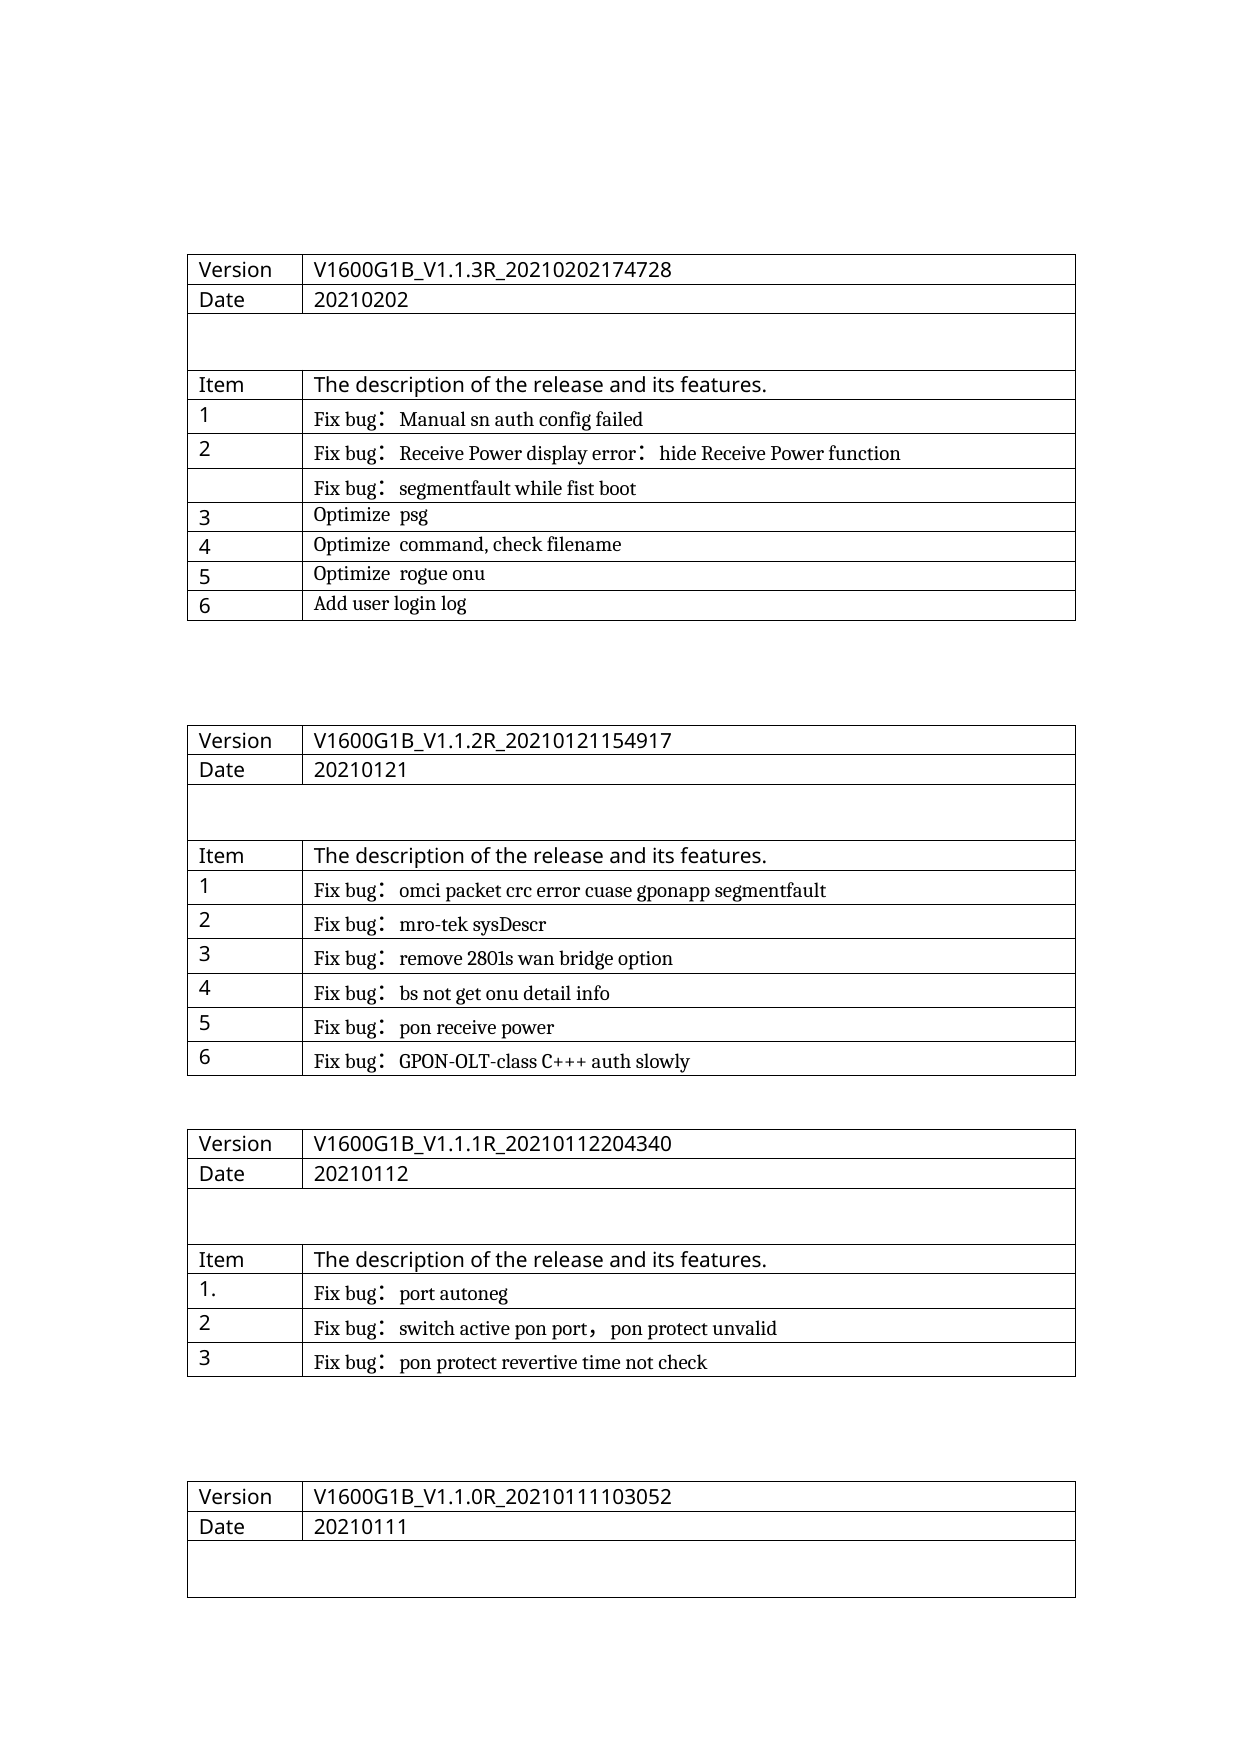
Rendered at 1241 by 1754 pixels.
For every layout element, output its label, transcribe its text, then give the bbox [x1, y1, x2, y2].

table_cell 5 [188, 562, 302, 590]
table_header V1600G1B_V1.1.1R_20210112204340 [303, 1130, 1075, 1158]
table_cell Fix bug：omci packet crc error cuase gponapp segmentfault [303, 871, 1075, 904]
table_cell Optimize command, check filename [303, 532, 1075, 561]
table_cell Fix bug：pon protect revertive time not check [303, 1343, 1075, 1376]
table_cell Add user login log [303, 591, 1075, 620]
table_cell 1. [188, 1274, 302, 1307]
table_cell 3 [188, 503, 302, 531]
table_cell Fix bug：port autoneg [303, 1274, 1075, 1307]
table_header Version [188, 1130, 302, 1158]
table_cell 20210112 [303, 1159, 1075, 1187]
table_cell [188, 785, 1075, 840]
table_cell 2 [188, 434, 302, 467]
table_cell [303, 371, 1075, 399]
table_cell [188, 314, 1075, 369]
table_cell 6 [188, 591, 302, 620]
table_cell Fix bug：switch active pon port，pon protect unvalid [303, 1309, 1075, 1342]
table_cell 2 [188, 905, 302, 938]
table_cell 3 [188, 939, 302, 972]
table_cell Optimize psg [303, 503, 1075, 531]
table_cell 6 [188, 1042, 302, 1075]
table_header V1600G1B_V1.1.0R_20210111103052 [303, 1482, 1075, 1511]
table_cell [188, 1541, 1075, 1597]
table_cell 1 [188, 400, 302, 433]
table_cell Fix bug：segmentfault while fist boot [303, 469, 1075, 502]
table_cell 20210202 [303, 285, 1075, 313]
table_header Version [188, 255, 302, 284]
table_cell 20210111 [303, 1512, 1075, 1540]
table_cell Item [188, 1245, 302, 1273]
table_cell Date [188, 1512, 302, 1540]
table_cell 4 [188, 974, 302, 1007]
table_cell Item [188, 371, 302, 399]
table_cell 3 [188, 1343, 302, 1376]
table_cell Fix bug：remove 2801s wan bridge option [303, 939, 1075, 972]
table_cell Fix bug：Receive Power display error：hide Receive Power function [303, 434, 1075, 467]
table_cell The description of the release and its features. [303, 841, 1075, 870]
table_cell Fix bug：mro-tek sysDescr [303, 905, 1075, 938]
table_cell 1 [188, 871, 302, 904]
table_cell [188, 1189, 1075, 1244]
table_cell 2 [188, 1309, 302, 1342]
table_header V1600G1B_V1.1.3R_20210202174728 [303, 255, 1075, 284]
table_cell Fix bug：pon receive power [303, 1008, 1075, 1041]
table_cell Item [188, 841, 302, 870]
table_cell Fix bug：GPON-OLT-class C+++ auth slowly [303, 1042, 1075, 1075]
table_cell 4 [188, 532, 302, 561]
table_cell 5 [188, 1008, 302, 1041]
table_cell Date [188, 1159, 302, 1187]
table_cell Optimize rogue onu [303, 562, 1075, 590]
table_header Version [188, 1482, 302, 1511]
table_cell 20210121 [303, 755, 1075, 784]
table_cell Fix bug：bs not get onu detail info [303, 974, 1075, 1007]
table_cell Fix bug：Manual sn auth config failed [303, 400, 1075, 433]
table_cell Date [188, 755, 302, 784]
table_cell [188, 469, 302, 502]
table_cell Date [188, 285, 302, 313]
table_header V1600G1B_V1.1.2R_20210121154917 [303, 726, 1075, 754]
table_cell The description of the release and its features. [303, 1245, 1075, 1273]
table_header Version [188, 726, 302, 754]
